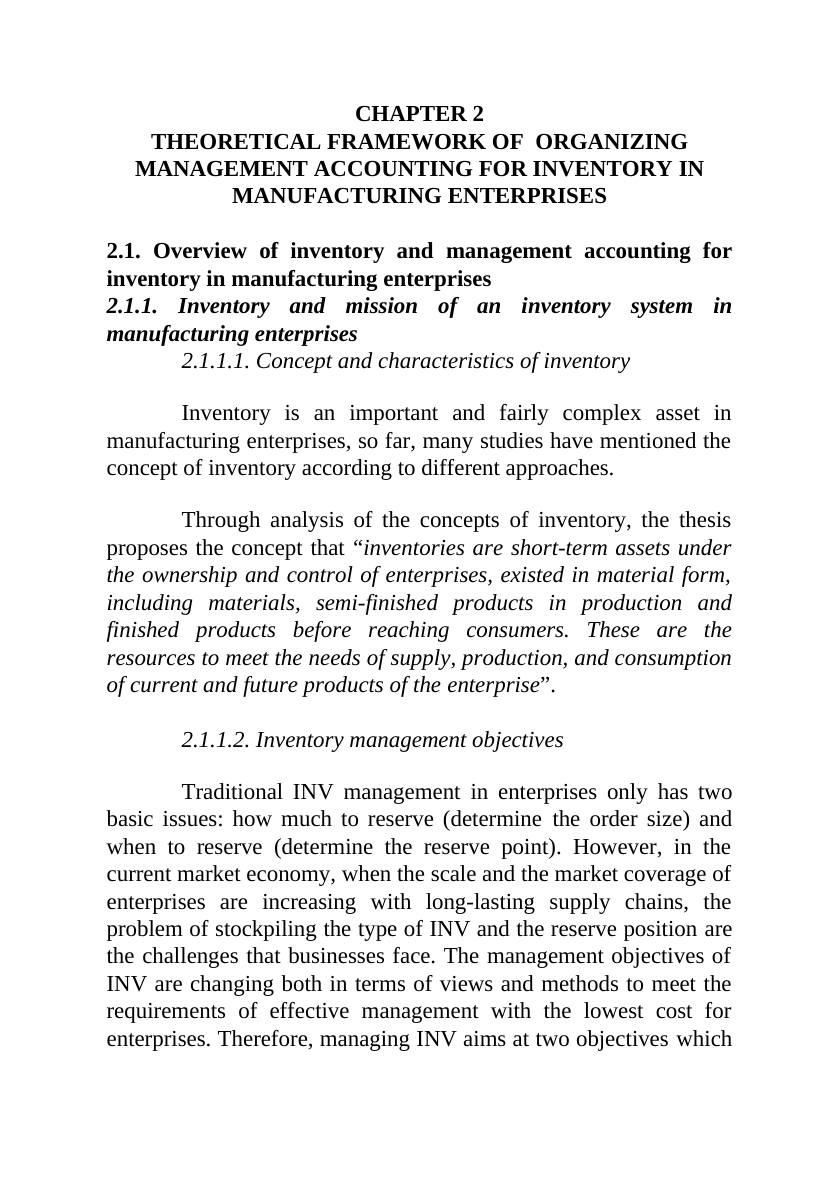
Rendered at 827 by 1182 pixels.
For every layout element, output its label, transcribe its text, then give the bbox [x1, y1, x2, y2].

text 2.1. Overview of inventory and management accounting for inventory in manufacturing enterprises [106, 237, 732, 291]
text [106, 778, 732, 1051]
text 2.1.1.1. Concept and characteristics of inventory [106, 347, 732, 373]
text THEORETICAL FRAMEWORK OF ORGANIZING MANAGEMENT ACCOUNTING FOR INVENTORY IN MANUFACTURING ENTERPRISES [106, 128, 732, 209]
text Inventory is an important and fairly complex asset in manufacturing enterprises, so far, many studies have mentioned the concept of inventory according to different approaches. [106, 399, 732, 481]
text 2.1.1. Inventory and mission of an inventory system in manufacturing enterprises [106, 292, 732, 346]
text CHAPTER 2 [106, 100, 732, 127]
text 2.1.1.2. Inventory management objectives [106, 726, 732, 752]
text Through analysis of the concepts of inventory, the thesis proposes the concept that “inventories are short-term assets under the ownership and control of enterprises, existed in material form, including materials, semi-finished products in production and finished products before reaching consumers. These are the resources to meet the needs of supply, production, and consumption of current and future products of the enterprise”. [106, 507, 732, 697]
